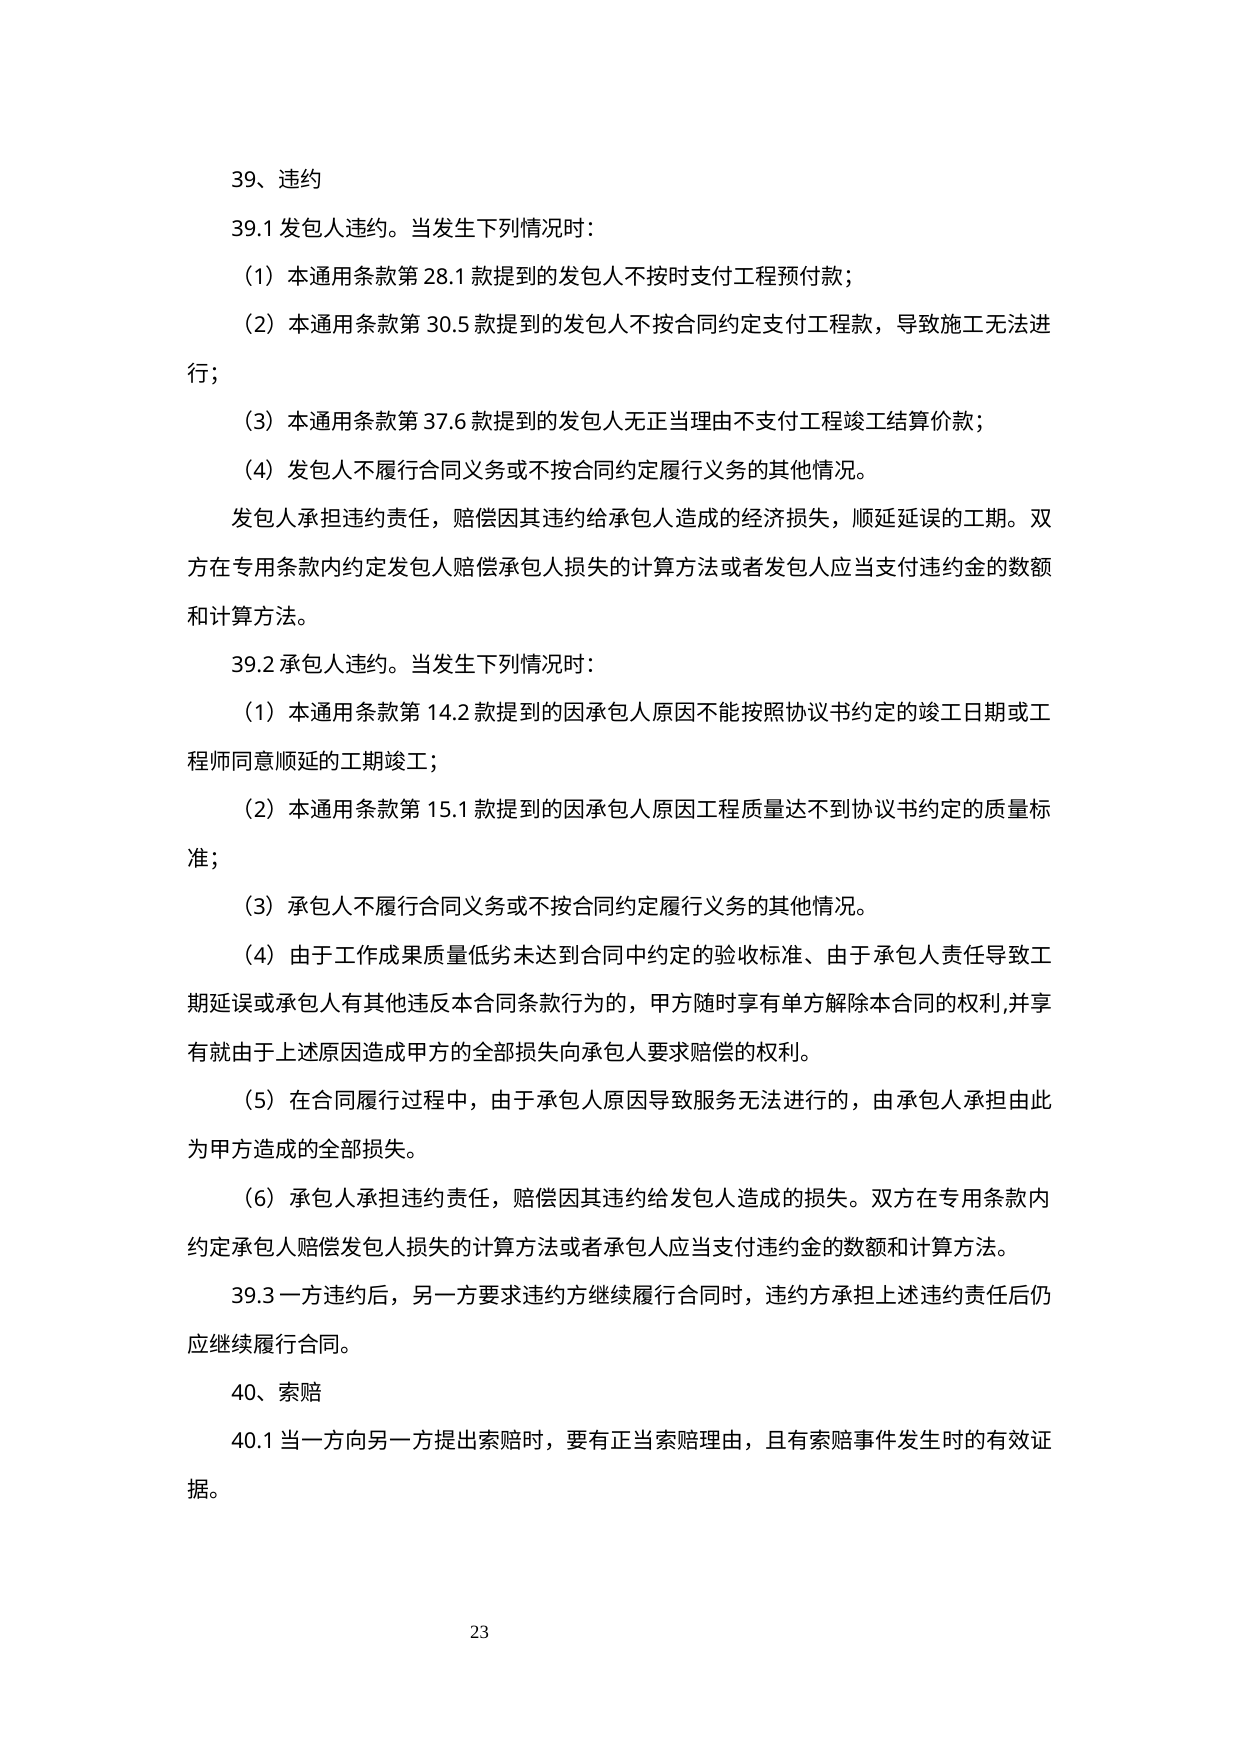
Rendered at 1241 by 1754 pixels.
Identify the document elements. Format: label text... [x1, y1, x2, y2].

text （6）承包人承担违约责任，赔偿因其违约给发包人造成的损失。双方在专用条款内约定承包人赔偿发包人损失的计算方法或者承包人应当支付违约金的数额和计算方法。 [187, 1180, 1053, 1262]
text 39.2承包人违约。当发生下列情况时： [187, 647, 1053, 679]
text 39.1发包人违约。当发生下列情况时： [187, 210, 1053, 243]
text 发包人承担违约责任，赔偿因其违约给承包人造成的经济损失，顺延延误的工期。双方在专用条款内约定发包人赔偿承包人损失的计算方法或者发包人应当支付违约金的数额和计算方法。 [187, 501, 1053, 631]
text （5）在合同履行过程中，由于承包人原因导致服务无法进行的，由承包人承担由此为甲方造成的全部损失。 [187, 1083, 1053, 1164]
text （3）承包人不履行合同义务或不按合同约定履行义务的其他情况。 [187, 889, 1053, 922]
text （1）本通用条款第28.1款提到的发包人不按时支付工程预付款； [187, 259, 1053, 291]
text 40.1当一方向另一方提出索赔时，要有正当索赔理由，且有索赔事件发生时的有效证据。 [187, 1423, 1053, 1504]
text （2）本通用条款第30.5款提到的发包人不按合同约定支付工程款，导致施工无法进行； [187, 307, 1053, 388]
text （1）本通用条款第14.2款提到的因承包人原因不能按照协议书约定的竣工日期或工程师同意顺延的工期竣工； [187, 695, 1053, 776]
text 39.3一方违约后，另一方要求违约方继续履行合同时，违约方承担上述违约责任后仍应继续履行合同。 [187, 1277, 1053, 1359]
text 40、索赔 [187, 1374, 1053, 1407]
text （3）本通用条款第37.6款提到的发包人无正当理由不支付工程竣工结算价款； [187, 404, 1053, 437]
text （4）发包人不履行合同义务或不按合同约定履行义务的其他情况。 [187, 452, 1053, 485]
text 39、违约 [187, 162, 1053, 194]
text （4）由于工作成果质量低劣未达到合同中约定的验收标准、由于承包人责任导致工期延误或承包人有其他违反本合同条款行为的，甲方随时享有单方解除本合同的权利,并享有就由于上述原因造成甲方的全部损失向承包人要求赔偿的权利。 [187, 937, 1053, 1067]
text （2）本通用条款第15.1款提到的因承包人原因工程质量达不到协议书约定的质量标准； [187, 792, 1053, 873]
